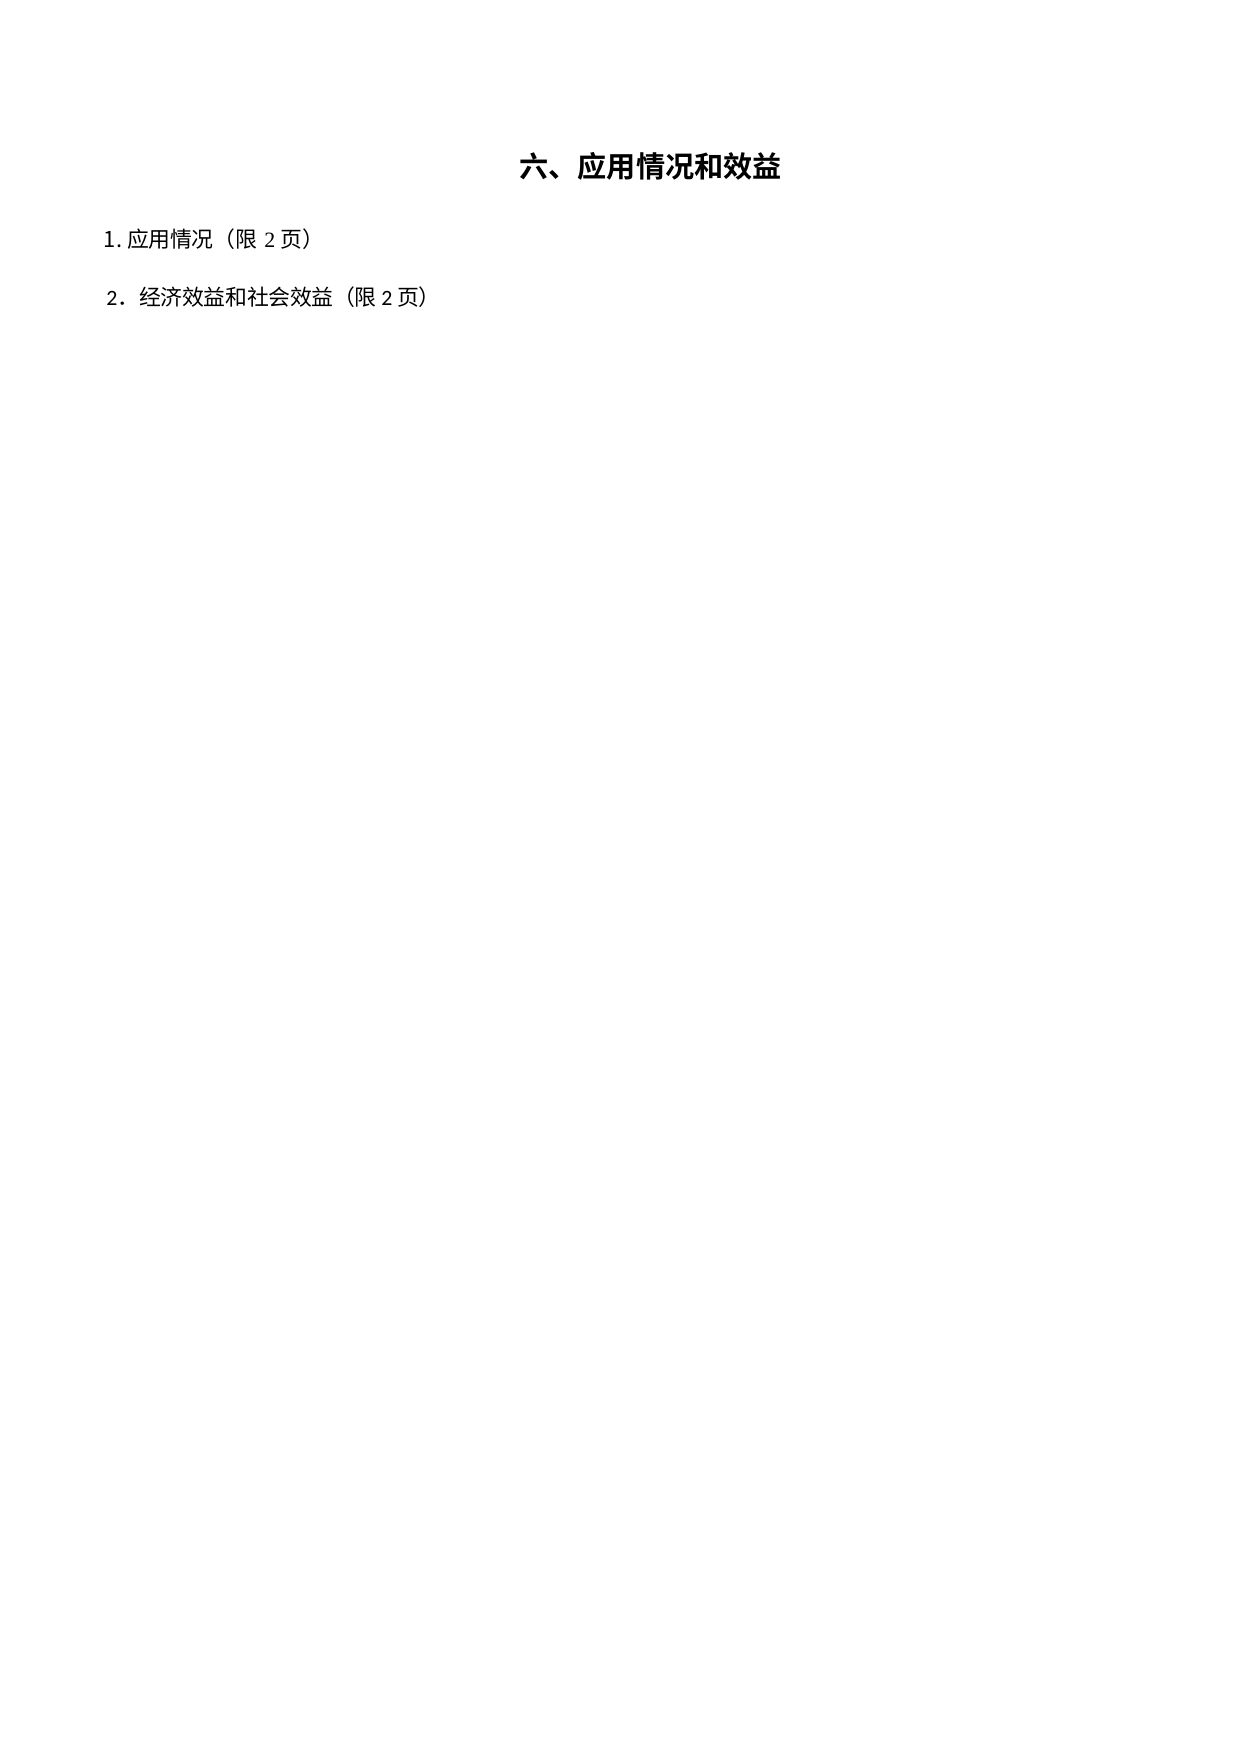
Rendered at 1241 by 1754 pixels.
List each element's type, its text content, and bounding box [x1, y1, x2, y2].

text 2．经济效益和社会效益（限 2 页） [106, 280, 1151, 312]
list 应用情况（限 2 页） [104, 222, 1151, 253]
subtitle 六、应用情况和效益 [106, 144, 1151, 186]
